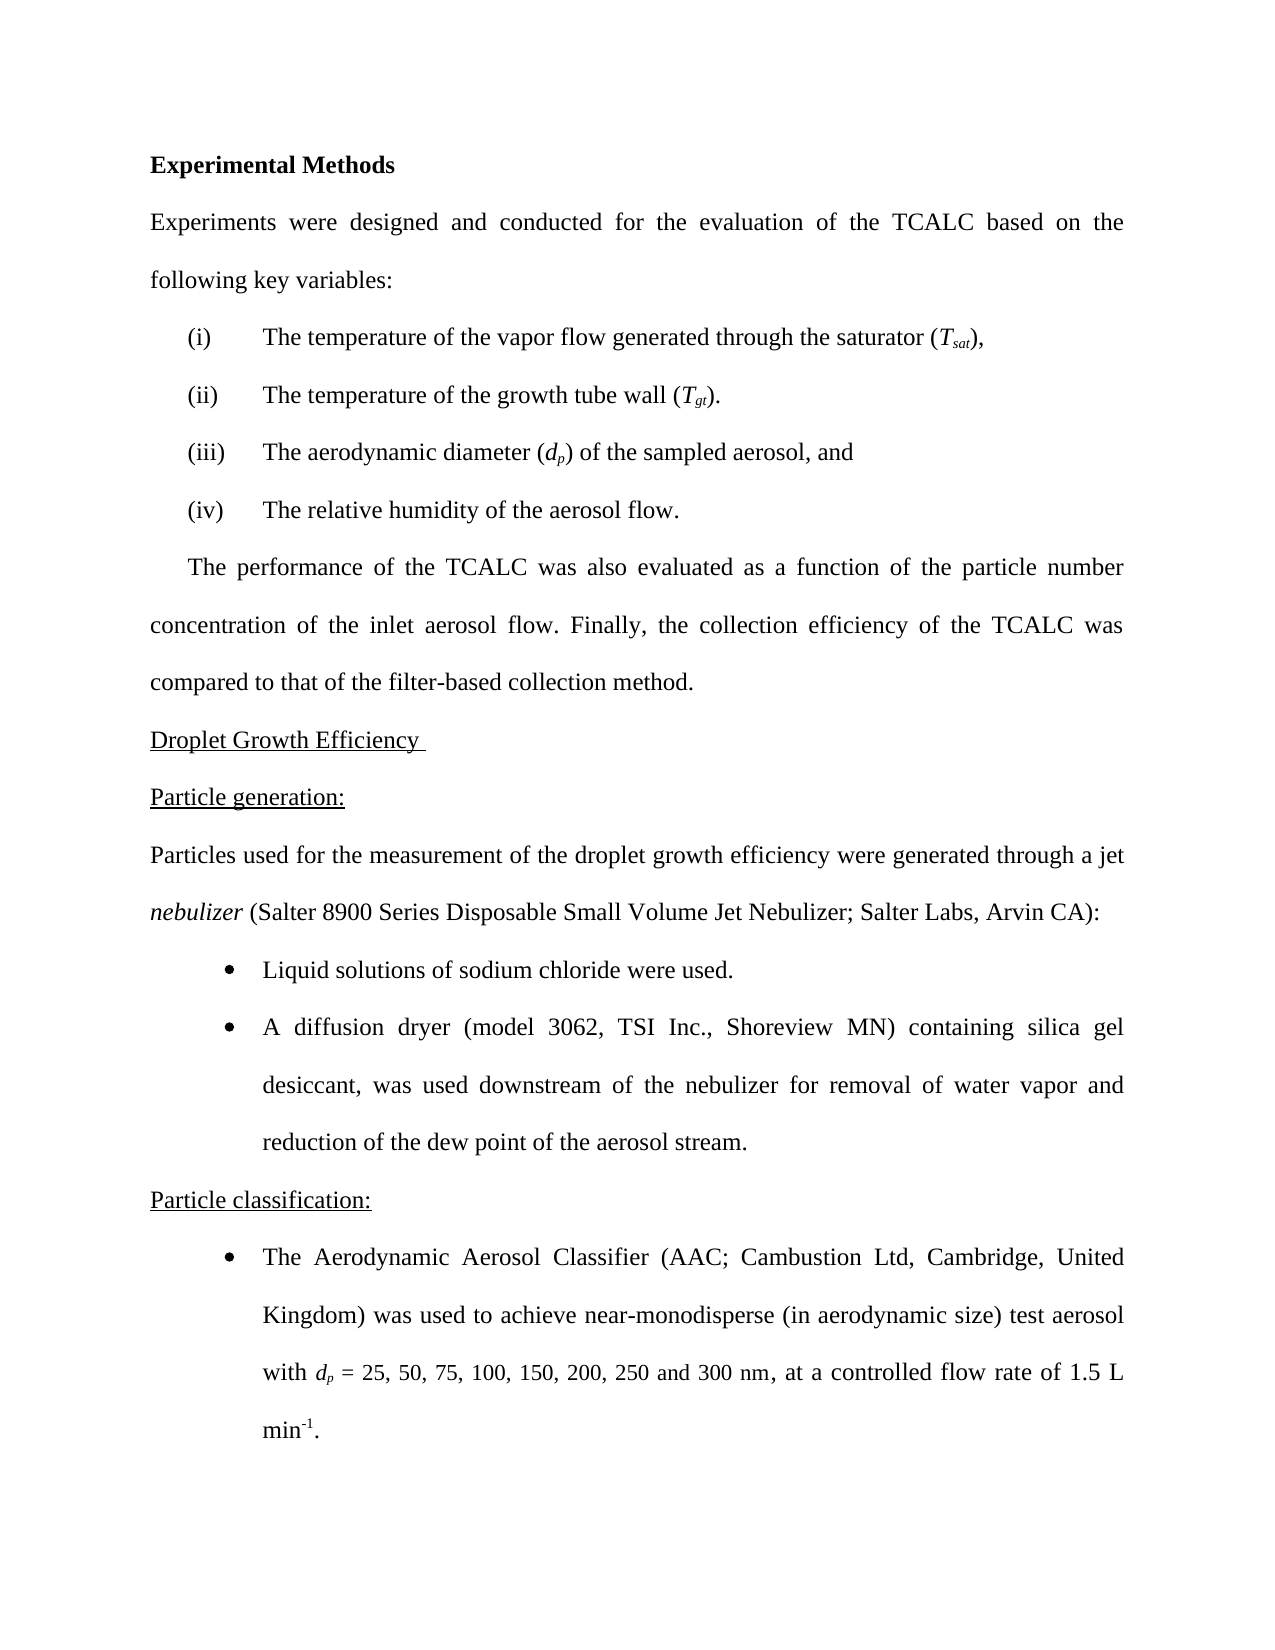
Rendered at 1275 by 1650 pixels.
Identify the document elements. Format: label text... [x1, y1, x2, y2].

list The Aerodynamic Aerosol Classifier (AAC; Cambustion Ltd, Cambridge, United Kingdom) was used to achieve near-monodisperse (in aerodynamic size) test aerosol with dp = 25, 50, 75, 100, 150, 200, 250 and 300 nm, at a controlled flow rate of 1.5 L min-1. [225, 1242, 1125, 1444]
text Experimental Methods [150, 150, 1125, 179]
list The aerodynamic diameter (dp) of the sampled aerosol, and [187, 437, 1125, 466]
list Liquid solutions of sodium chloride were used. [225, 955, 1125, 984]
text Droplet Growth Efficiency [150, 725, 1125, 754]
text Experiments were designed and conducted for the evaluation of the TCALC based on the following key variables: [150, 207, 1125, 294]
text Particles used for the measurement of the droplet growth efficiency were generated through a jet nebulizer (Salter 8900 Series Disposable Small Volume Jet Nebulizer; Salter Labs, Arvin CA): [150, 840, 1125, 926]
text Particle classification: [150, 1185, 1125, 1214]
list The relative humidity of the aerosol flow. [187, 495, 1125, 524]
text The performance of the TCALC was also evaluated as a function of the particle number concentration of the inlet aerosol flow. Finally, the collection efficiency of the TCALC was compared to that of the filter-based collection method. [150, 552, 1125, 696]
text Particle generation: [150, 782, 1125, 811]
list The temperature of the growth tube wall (Tgt). [187, 380, 1125, 409]
list The temperature of the vapor flow generated through the saturator (Tsat), [187, 322, 1125, 351]
list A diffusion dryer (model 3062, TSI Inc., Shoreview MN) containing silica gel desiccant, was used downstream of the nebulizer for removal of water vapor and reduction of the dew point of the aerosol stream. [225, 1012, 1125, 1156]
